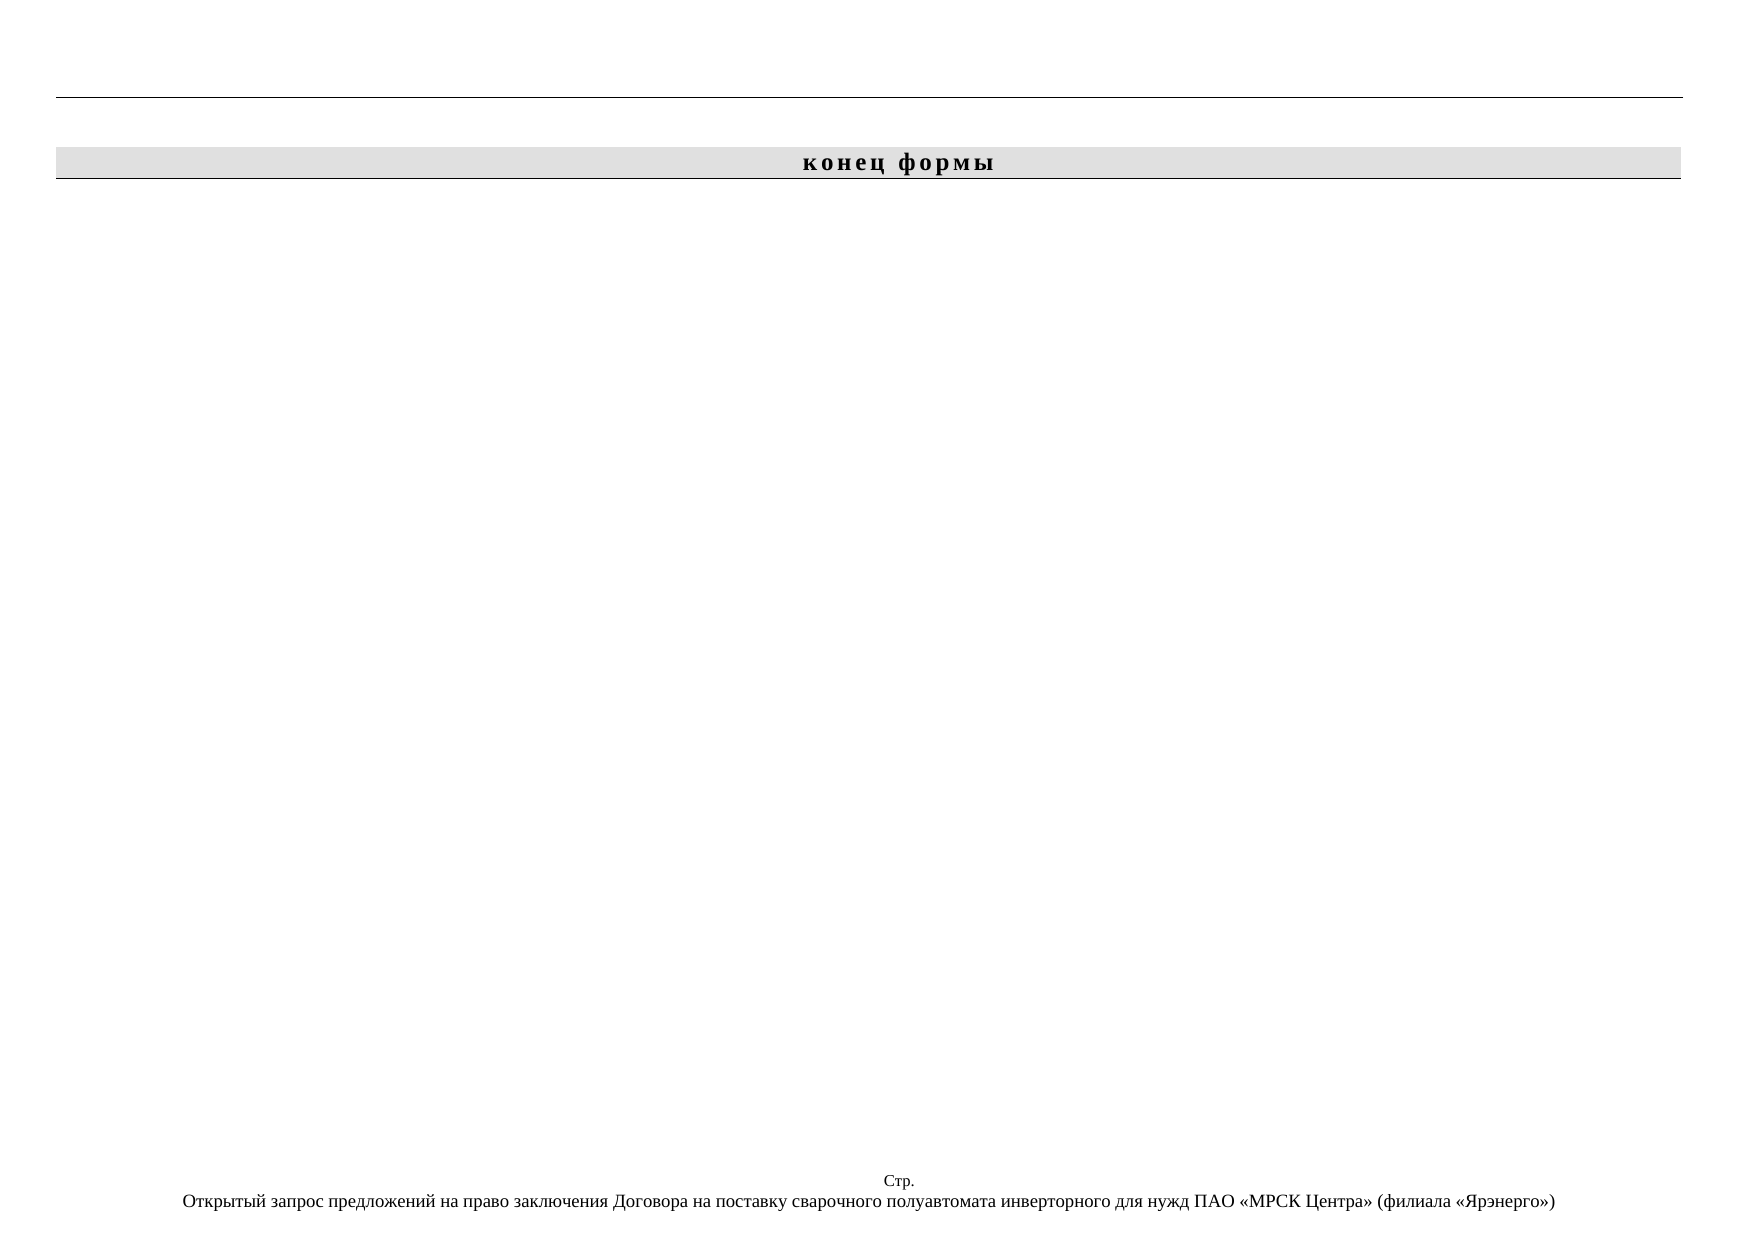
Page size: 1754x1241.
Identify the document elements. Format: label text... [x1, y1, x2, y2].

text конец формы [56, 147, 1681, 178]
